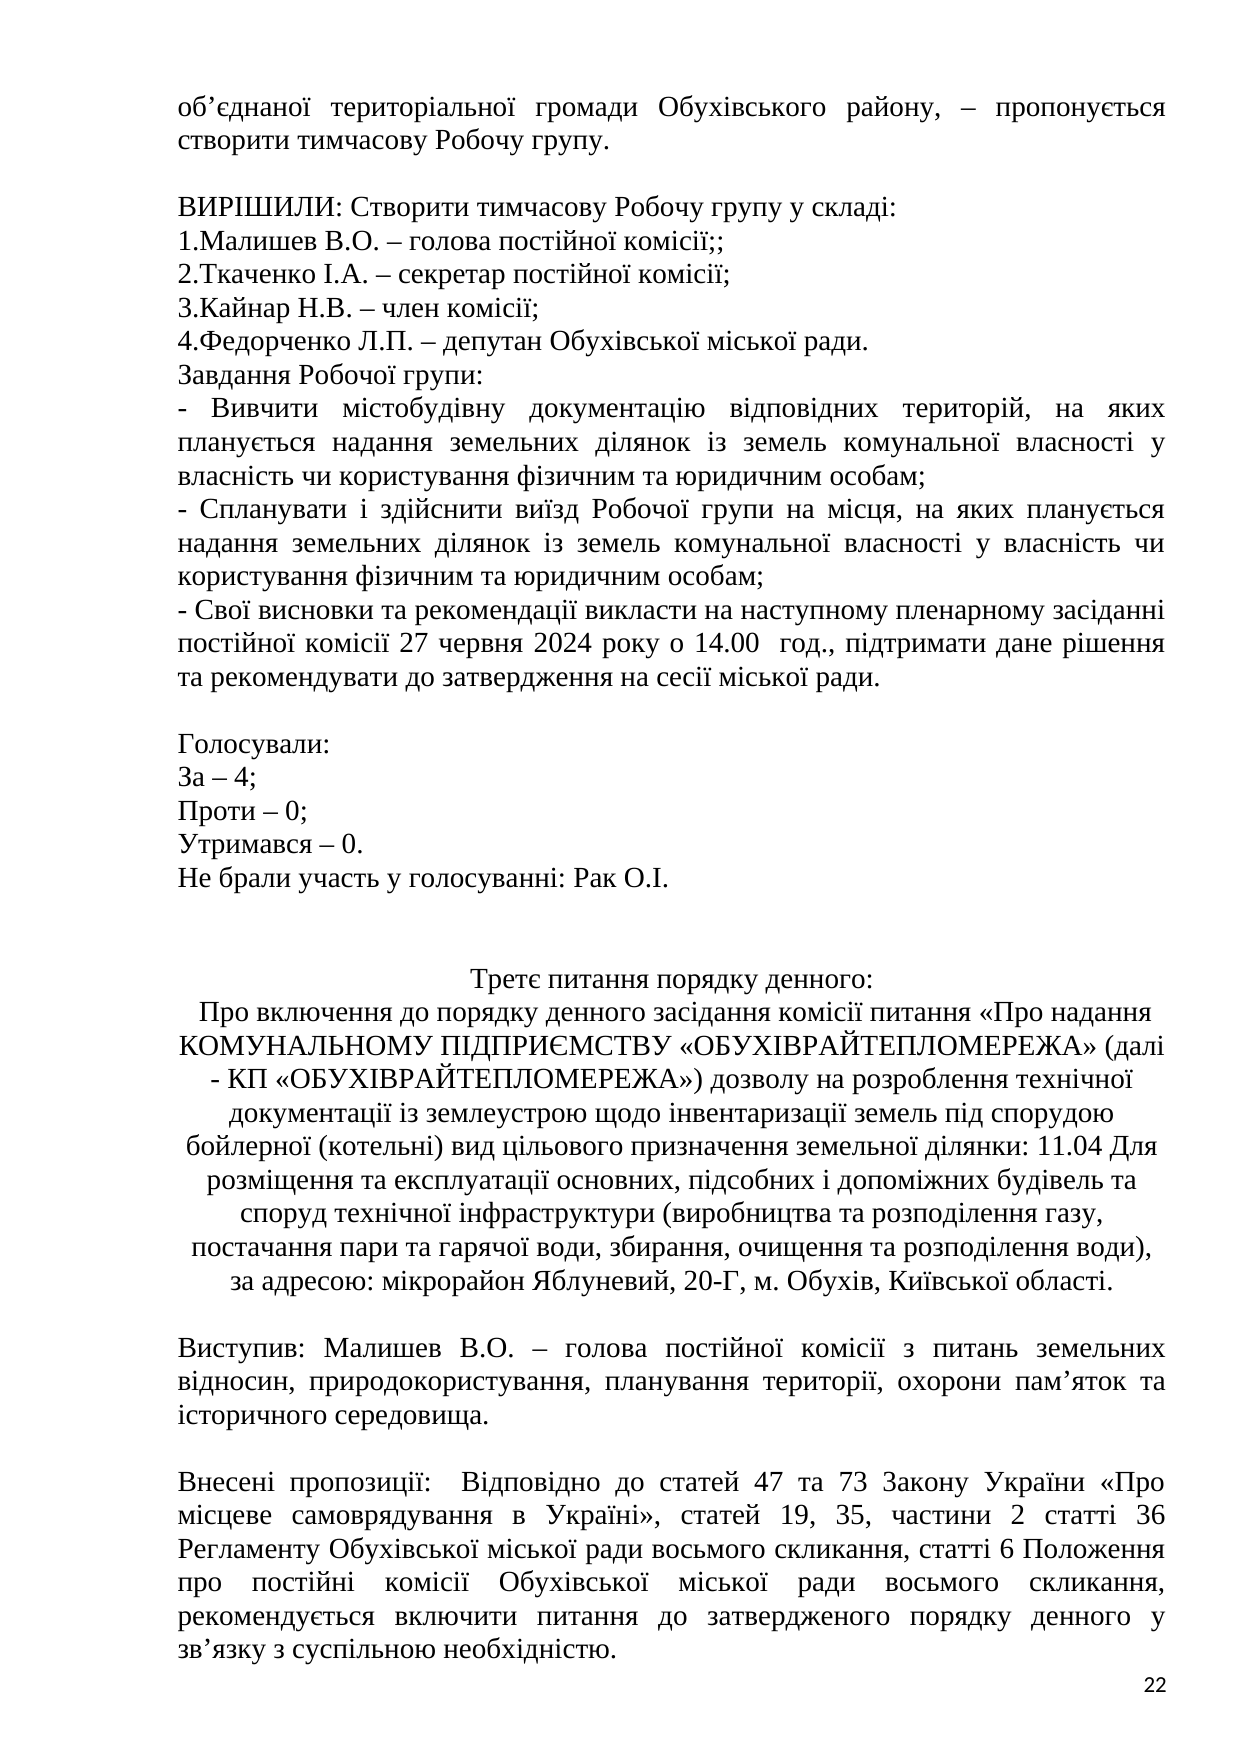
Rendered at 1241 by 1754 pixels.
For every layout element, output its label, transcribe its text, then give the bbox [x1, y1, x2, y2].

text Завдання Робочої групи: [177, 357, 1166, 391]
text - Вивчити містобудівну документацію відповідних територій, на яких планується надання земельних ділянок із земель комунальної власності у власність чи користування фізичним та юридичним особам; [177, 391, 1166, 491]
text Проти – 0; [177, 793, 1166, 827]
text Не брали участь у голосуванні: Рак О.І. [177, 860, 1166, 894]
text Третє питання порядку денного: [177, 961, 1166, 994]
text Утримався – 0. [177, 827, 1166, 860]
text Про включення до порядку денного засідання комісії питання «Про надання КОМУНАЛЬНОМУ ПІДПРИЄМСТВУ «ОБУХІВРАЙТЕПЛОМЕРЕЖА» (далі - КП «ОБУХІВРАЙТЕПЛОМЕРЕЖА») дозволу на розроблення технічної документації із землеустрою щодо інвентаризації земель під спорудою бойлерної (котельні) вид цільового призначення земельної ділянки: 11.04 Для розміщення та експлуатації основних, підсобних і допоміжних будівель та споруд технічної інфраструктури (виробництва та розподілення газу, постачання пари та гарячої води, збирання, очищення та розподілення води), за адресою: мікрорайон Яблуневий, 20-Г, м. Обухів, Київської області. [177, 994, 1166, 1296]
text 1.Малишев В.О. – голова постійної комісії;; [177, 223, 1166, 256]
text - Спланувати і здійснити виїзд Робочої групи на місця, на яких планується надання земельних ділянок із земель комунальної власності у власність чи користування фізичним та юридичним особам; [177, 491, 1166, 592]
text 3.Кайнар Н.В. – член комісії; [177, 290, 1166, 323]
text Внесені пропозиції: Відповідно до статей 47 та 73 3акону України «Про місцеве самоврядування в Україні», статей 19, 35, частини 2 статті 36 Регламенту Обухівської міської ради восьмого скликання, статті 6 Положення про постійні комісії Обухівської міської ради восьмого скликання, рекомендується включити питання до затвердженого порядку денного у зв’язку з суспільною необхідністю. [177, 1464, 1166, 1665]
text 2.Ткаченко І.А. – секретар постійної комісії; [177, 256, 1166, 290]
text ВИРІШИЛИ: Створити тимчасову Робочу групу у складі: [177, 189, 1166, 223]
text Виступив: Малишев В.О. – голова постійної комісії з питань земельних відносин, природокористування, планування території, охорони пам’яток та історичного середовища. [177, 1330, 1166, 1430]
text 4.Федорченко Л.П. – депутан Обухівської міської ради. [177, 323, 1166, 357]
text - Свої висновки та рекомендації викласти на наступному пленарному засіданні постійної комісії 27 червня 2024 року о 14.00 год., підтримати дане рішення та рекомендувати до затвердження на сесії міської ради. [177, 592, 1166, 692]
text Голосували: [177, 726, 1166, 759]
text За – 4; [177, 759, 1166, 793]
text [177, 89, 1166, 156]
